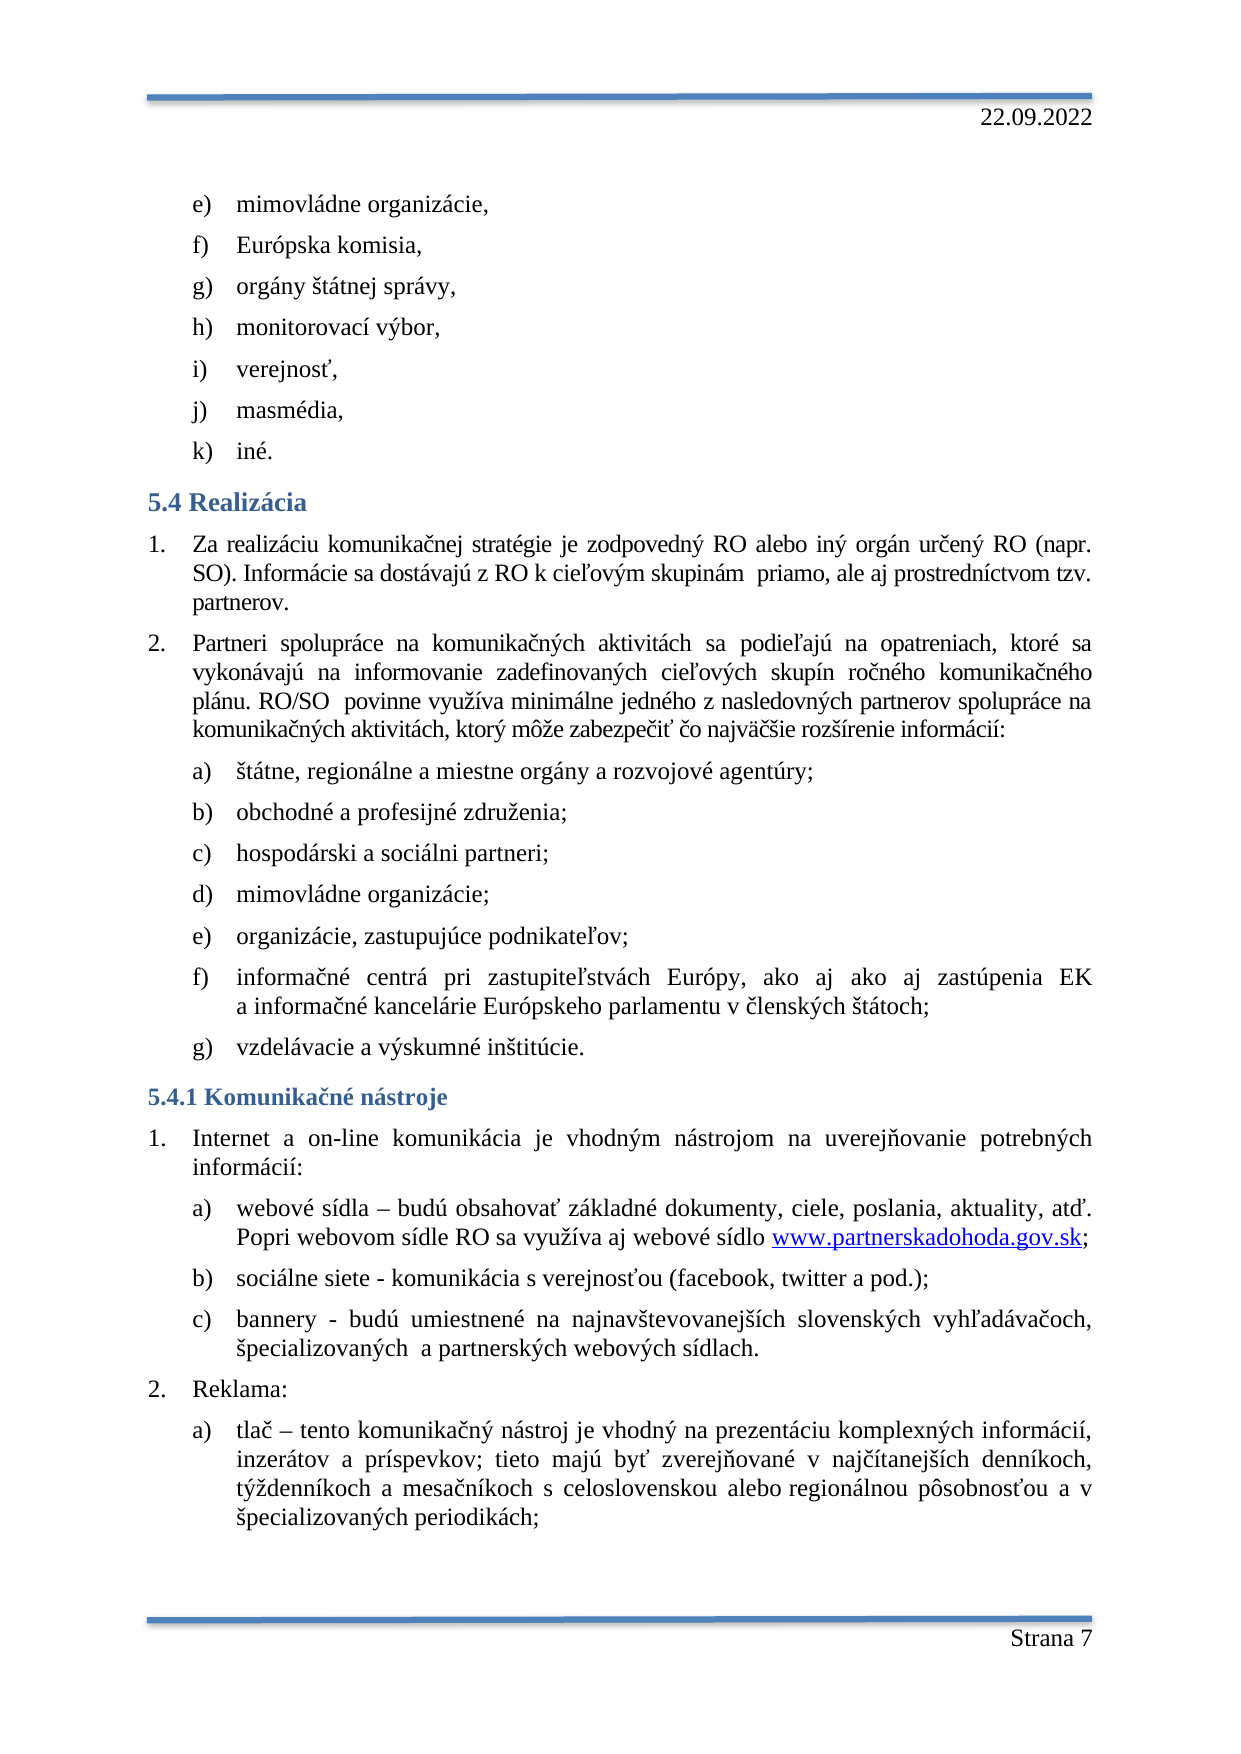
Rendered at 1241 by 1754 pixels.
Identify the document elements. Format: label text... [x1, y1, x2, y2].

list monitorovací výbor, [192, 312, 1093, 341]
list štátne, regionálne a miestne orgány a rozvojové agentúry; [192, 756, 1093, 784]
list verejnosť, [192, 354, 1093, 382]
list iné. [192, 436, 1093, 465]
list bannery - budú umiestnené na najnavštevovanejších slovenských vyhľadávačoch, špecializovaných a partnerských webových sídlach. [192, 1304, 1093, 1362]
list vzdelávacie a výskumné inštitúcie. [192, 1032, 1093, 1061]
list masmédia, [192, 395, 1093, 424]
list Internet a on-line komunikácia je vhodným nástrojom na uverejňovanie potrebných informácií: [148, 1123, 1093, 1180]
list webové sídla – budú obsahovať základné dokumenty, ciele, poslania, aktuality, atď. Popri webovom sídle RO sa využíva aj webové sídlo www.partnerskadohoda.gov.sk; [192, 1193, 1093, 1250]
text 5.4 Realizácia [148, 486, 1093, 517]
list obchodné a profesijné združenia; [192, 797, 1093, 826]
list tlač – tento komunikačný nástroj je vhodný na prezentáciu komplexných informácií, inzerátov a príspevkov; tieto majú byť zverejňované v najčítanejších denníkoch, týždenníkoch a mesačníkoch s celoslovenskou alebo regionálnou pôsobnosťou a v špecializovaných periodikách; [192, 1415, 1093, 1530]
list sociálne siete - komunikácia s verejnosťou (facebook, twitter a pod.); [192, 1263, 1093, 1292]
list Európska komisia, [192, 230, 1093, 259]
list organizácie, zastupujúce podnikateľov; [192, 921, 1093, 949]
list mimovládne organizácie, [192, 189, 1093, 217]
list informačné centrá pri zastupiteľstvách Európy, ako aj ako aj zastúpenia EK a informačné kancelárie Európskeho parlamentu v členských štátoch; [192, 962, 1093, 1019]
list orgány štátnej správy, [192, 271, 1093, 300]
list Partneri spolupráce na komunikačných aktivitách sa podieľajú na opatreniach, ktoré sa vykonávajú na informovanie zadefinovaných cieľových skupín ročného komunikačného plánu. RO/SO povinne využíva minimálne jedného z nasledovných partnerov spolupráce na komunikačných aktivitách, ktorý môže zabezpečiť čo najväčšie rozšírenie informácií: [148, 628, 1093, 743]
text 5.4.1 Komunikačné nástroje [148, 1082, 1093, 1110]
list Reklama: [148, 1374, 1093, 1403]
list mimovládne organizácie; [192, 879, 1093, 908]
list hospodárski a sociálni partneri; [192, 838, 1093, 867]
list Za realizáciu komunikačnej stratégie je zodpovedný RO alebo iný orgán určený RO (napr. SO). Informácie sa dostávajú z RO k cieľovým skupinám priamo, ale aj prostredníctvom tzv. partnerov. [148, 529, 1093, 616]
